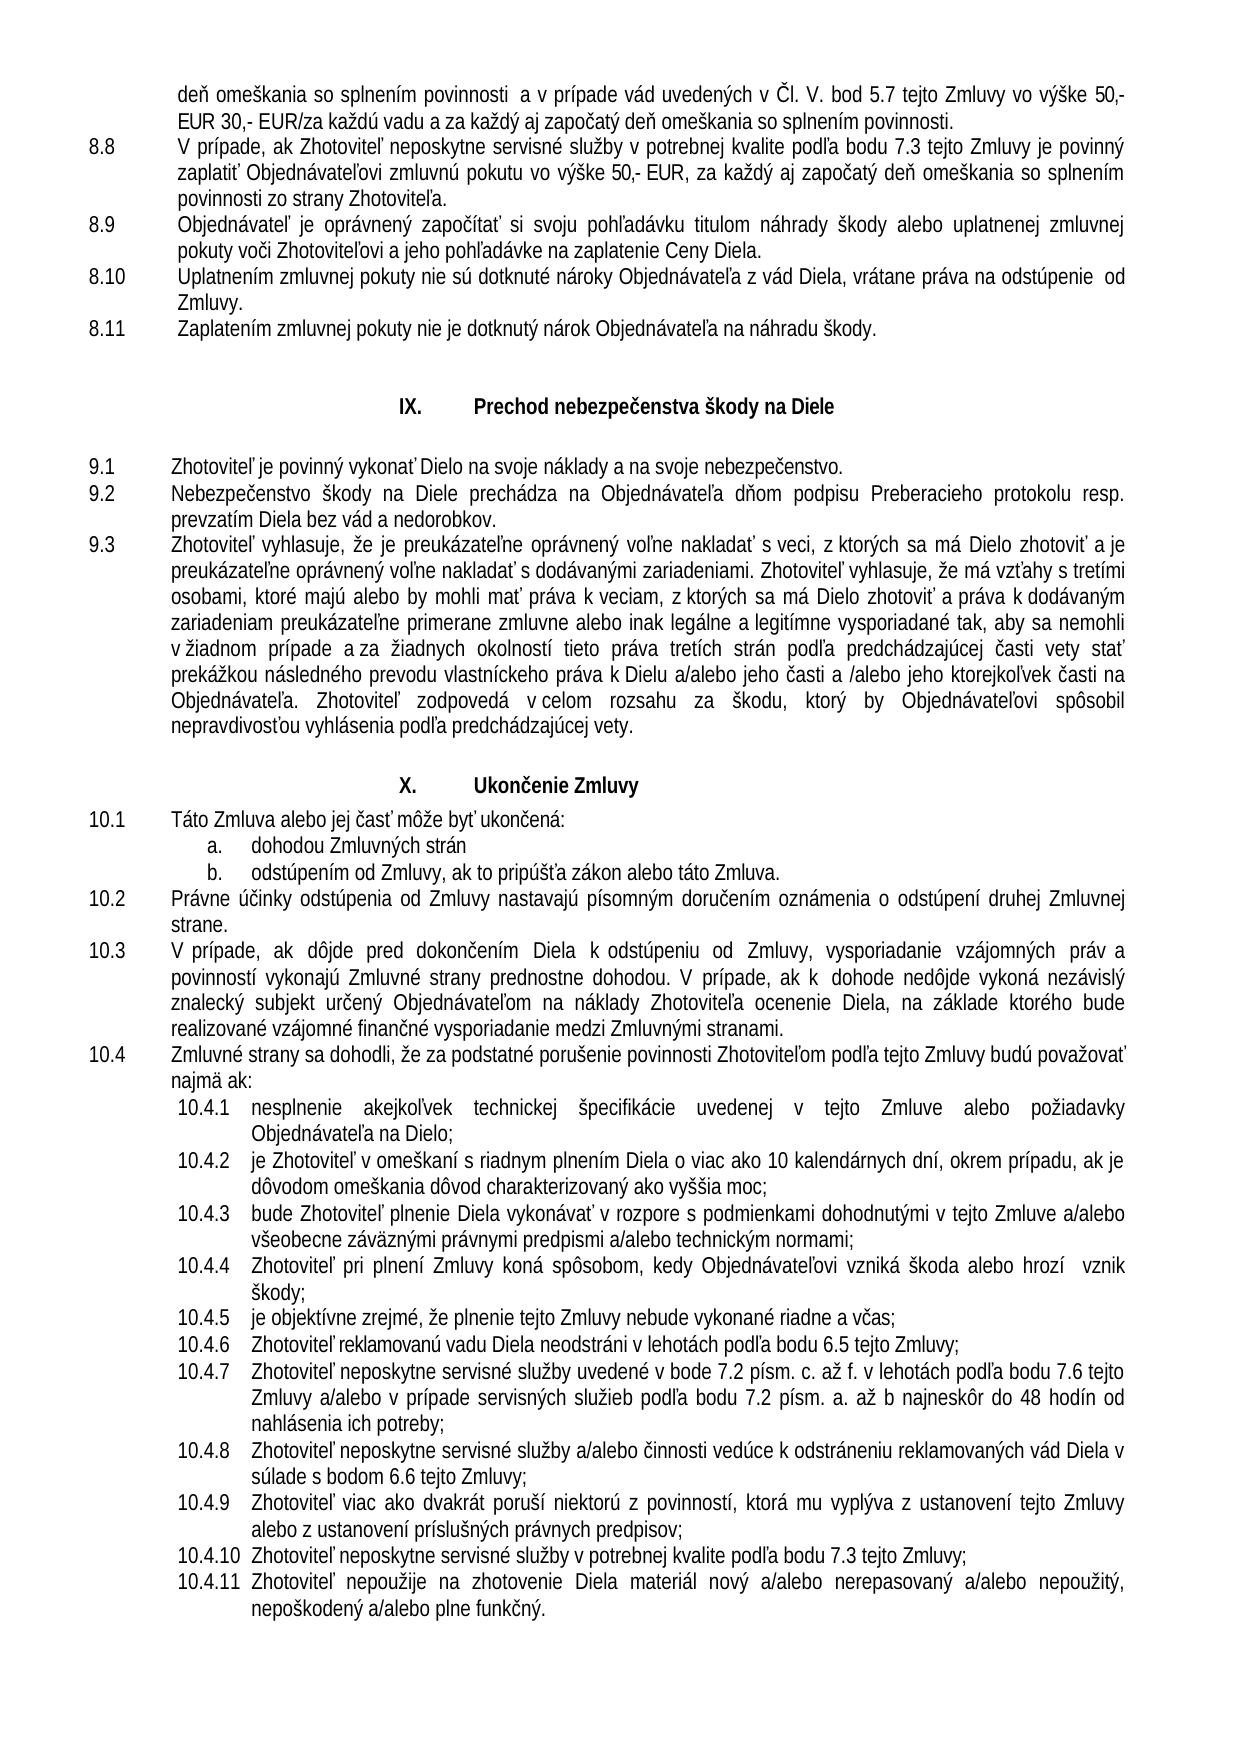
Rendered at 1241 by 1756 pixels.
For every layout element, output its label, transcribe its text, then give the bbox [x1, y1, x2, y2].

list nesplnenie akejkoľvek technickej špecifikácie uvedenej v tejto Zmluve alebo požiadavky Objednávateľa na Dielo; [177, 1094, 1125, 1147]
list Právne účinky odstúpenia od Zmluvy nastavajú písomným doručením oznámenia o odstúpení druhej Zmluvnej strane. [89, 886, 1125, 938]
list Zhotoviteľ pri plnení Zmluvy koná spôsobom, kedy Objednávateľovi vzniká škoda alebo hrozí vznik škody; [177, 1252, 1125, 1305]
list Zhotoviteľ reklamovanú vadu Diela neodstráni v lehotách podľa bodu 6.5 tejto Zmluvy; [177, 1331, 1125, 1357]
list Nebezpečenstvo škody na Diele prechádza na Objednávateľa dňom podpisu Preberacieho protokolu resp. prevzatím Diela bez vád a nedorobkov. [89, 481, 1125, 532]
list V prípade, ak Zhotoviteľ neposkytne servisné služby v potrebnej kvalite podľa bodu 7.3 tejto Zmluvy je povinný zaplatiť Objednávateľovi zmluvnú pokutu vo výške 50,- EUR, za každý aj započatý deň omeškania so splnením povinnosti zo strany Zhotoviteľa. [89, 134, 1125, 211]
list Zhotoviteľ neposkytne servisné služby v potrebnej kvalite podľa bodu 7.3 tejto Zmluvy; [177, 1542, 1125, 1568]
list Uplatnením zmluvnej pokuty nie sú dotknuté nároky Objednávateľa z vád Diela, vrátane práva na odstúpenie od Zmluvy. [89, 263, 1125, 315]
list je Zhotoviteľ v omeškaní s riadnym plnením Diela o viac ako 10 kalendárnych dní, okrem prípadu, ak je dôvodom omeškania dôvod charakterizovaný ako vyššia moc; [177, 1147, 1125, 1199]
subtitle Ukončenie Zmluvy [399, 772, 1125, 799]
list je objektívne zrejmé, že plnenie tejto Zmluvy nebude vykonané riadne a včas; [177, 1305, 1125, 1331]
list Zaplatením zmluvnej pokuty nie je dotknutý nárok Objednávateľa na náhradu škody. [89, 315, 1125, 342]
list odstúpením od Zmluvy, ak to pripúšťa zákon alebo táto Zmluva. [207, 859, 1125, 886]
list V prípade, ak dôjde pred dokončením Diela k odstúpeniu od Zmluvy, vysporiadanie vzájomných práv a povinností vykonajú Zmluvné strany prednostne dohodou. V prípade, ak k dohode nedôjde vykoná nezávislý znalecký subjekt určený Objednávateľom na náklady Zhotoviteľa ocenenie Diela, na základe ktorého bude realizované vzájomné finančné vysporiadanie medzi Zmluvnými stranami. [89, 938, 1125, 1042]
list Objednávateľ je oprávnený započítať si svoju pohľadávku titulom náhrady škody alebo uplatnenej zmluvnej pokuty voči Zhotoviteľovi a jeho pohľadávke na zaplatenie Ceny Diela. [89, 211, 1125, 263]
list Zhotoviteľ je povinný vykonať Dielo na svoje náklady a na svoje nebezpečenstvo. [89, 452, 1125, 480]
list bude Zhotoviteľ plnenie Diela vykonávať v rozpore s podmienkami dohodnutými v tejto Zmluve a/alebo všeobecne záväznými právnymi predpismi a/alebo technickým normami; [177, 1199, 1125, 1252]
list Zhotoviteľ viac ako dvakrát poruší niektorú z povinností, ktorá mu vyplýva z ustanovení tejto Zmluvy alebo z ustanovení príslušných právnych predpisov; [177, 1489, 1125, 1542]
list Zhotoviteľ vyhlasuje, že je preukázateľne oprávnený voľne nakladať s veci, z ktorých sa má Dielo zhotoviť a je preukázateľne oprávnený voľne nakladať s dodávanými zariadeniami. Zhotoviteľ vyhlasuje, že má vzťahy s tretími osobami, ktoré majú alebo by mohli mať práva k veciam, z ktorých sa má Dielo zhotoviť a práva k dodávaným zariadeniam preukázateľne primerane zmluvne alebo inak legálne a legitímne vysporiadané tak, aby sa nemohli v žiadnom prípade a za žiadnych okolností tieto práva tretích strán podľa predchádzajúcej časti vety stať prekážkou následného prevodu vlastníckeho práva k Dielu a/alebo jeho časti a /alebo jeho ktorejkoľvek časti na Objednávateľa. Zhotoviteľ zodpovedá v celom rozsahu za škodu, ktorý by Objednávateľovi spôsobil nepravdivosťou vyhlásenia podľa predchádzajúcej vety. [89, 532, 1125, 739]
list Zhotoviteľ neposkytne servisné služby a/alebo činnosti vedúce k odstráneniu reklamovaných vád Diela v súlade s bodom 6.6 tejto Zmluvy; [177, 1437, 1125, 1489]
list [89, 81, 1125, 134]
list Zhotoviteľ neposkytne servisné služby uvedené v bode 7.2 písm. c. až f. v lehotách podľa bodu 7.6 tejto Zmluvy a/alebo v prípade servisných služieb podľa bodu 7.2 písm. a. až b najneskôr do 48 hodín od nahlásenia ich potreby; [177, 1358, 1125, 1437]
list Zhotoviteľ nepoužije na zhotovenie Diela materiál nový a/alebo nerepasovaný a/alebo nepoužitý, nepoškodený a/alebo plne funkčný. [177, 1568, 1125, 1621]
subtitle Prechod nebezpečenstva škody na Diele [399, 393, 1125, 419]
list dohodou Zmluvných strán [207, 833, 1125, 859]
list Zmluvné strany sa dohodli, že za podstatné porušenie povinnosti Zhotoviteľom podľa tejto Zmluvy budú považovať najmä ak: [89, 1042, 1125, 1094]
list Táto Zmluva alebo jej časť môže byť ukončená: [89, 804, 1125, 833]
